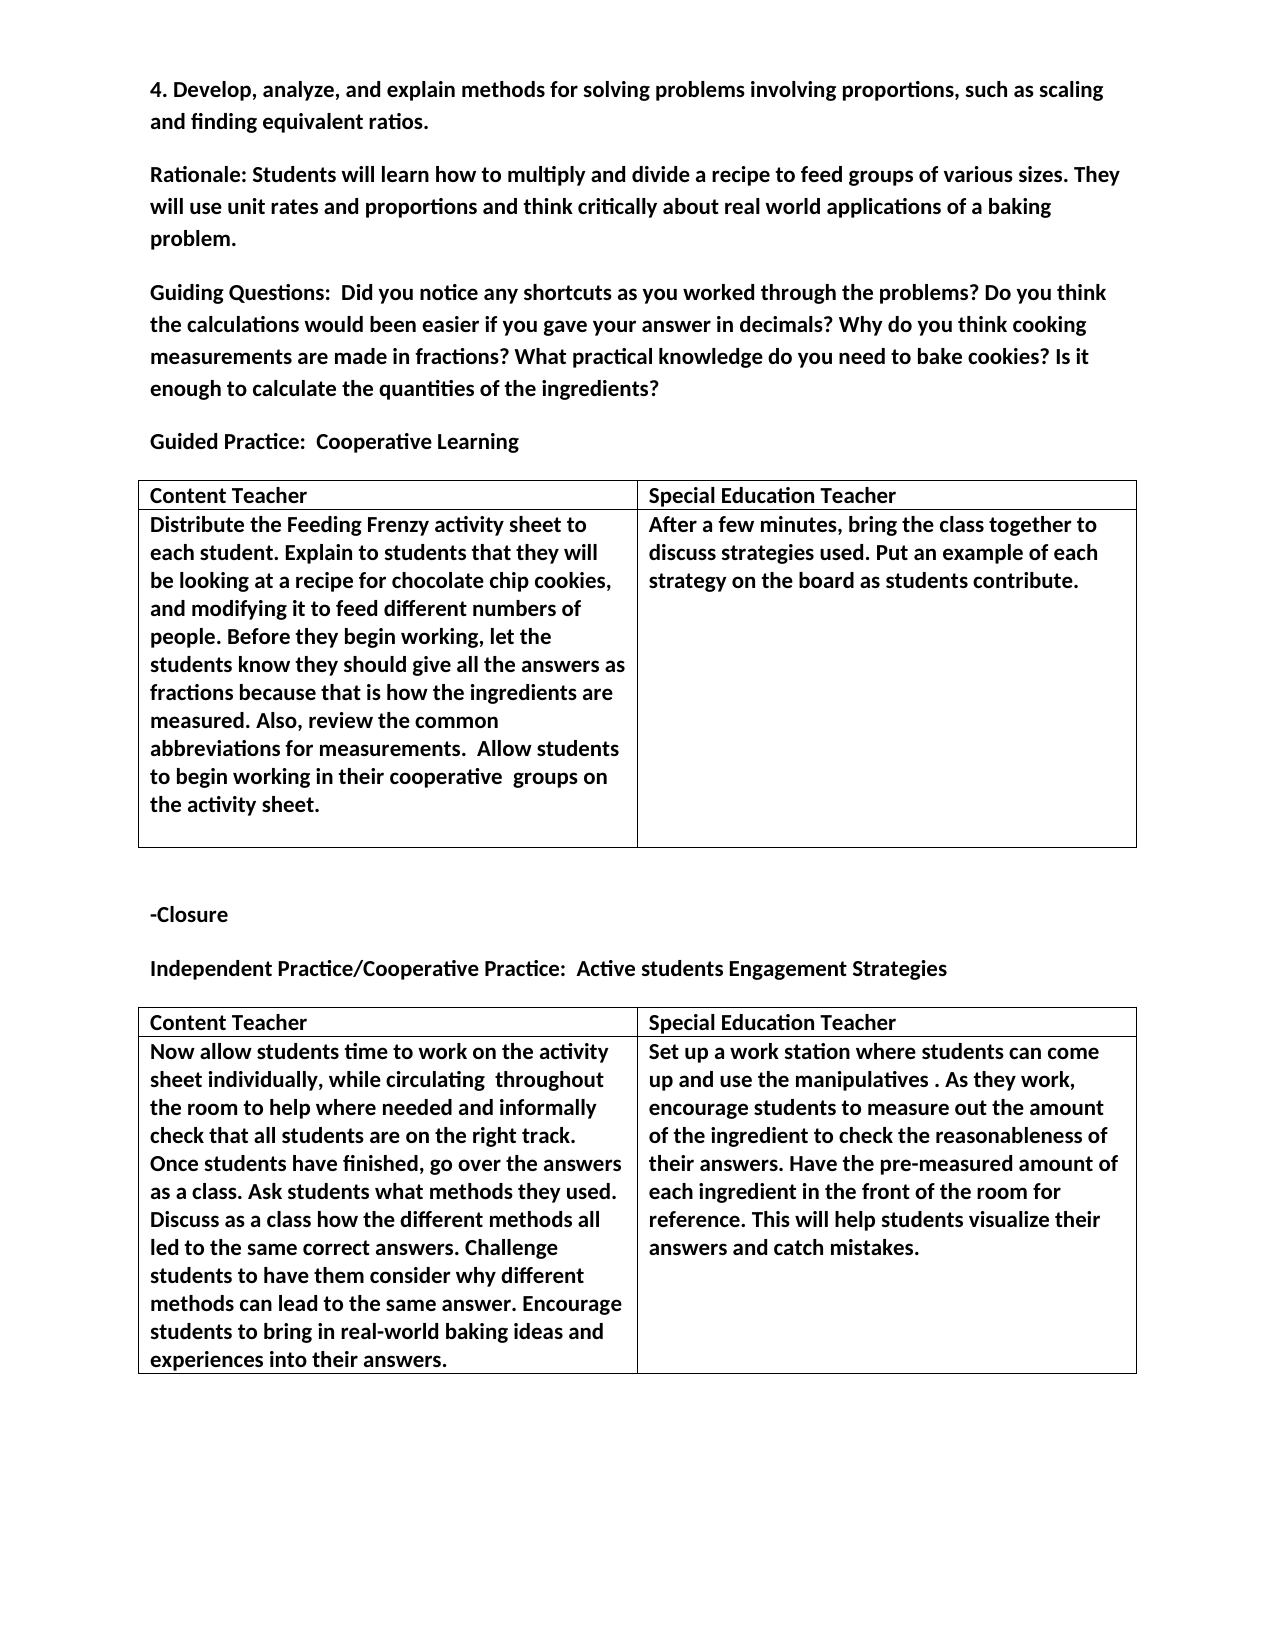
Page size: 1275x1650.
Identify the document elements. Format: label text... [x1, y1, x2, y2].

text Independent Practice/Cooperative Practice: Active students Engagement Strategies [150, 954, 1125, 982]
table_header Content Teacher [139, 1008, 637, 1036]
text Rationale: Students will learn how to multiply and divide a recipe to feed groups of various sizes. They will use unit rates and proportions and think critically about real world applications of a baking problem. [150, 160, 1125, 253]
text Guiding Questions: Did you notice any shortcuts as you worked through the problems? Do you think the calculations would been easier if you gave your answer in decimals? Why do you think cooking measurements are made in fractions? What practical knowledge do you need to bake cookies? Is it enough to calculate the quantities of the ingredients? [150, 278, 1125, 402]
text 4. Develop, analyze, and explain methods for solving problems involving proportions, such as scaling and finding equivalent ratios. [150, 75, 1125, 135]
table_cell Set up a work station where students can come up and use the manipulatives . As they work, encourage students to measure out the amount of the ingredient to check the reasonableness of their answers. Have the pre-measured amount of each ingredient in the front of the room for reference. This will help students visualize their answers and catch mistakes. [638, 1037, 1136, 1373]
table_cell Now allow students time to work on the activity sheet individually, while circulating throughout the room to help where needed and informally check that all students are on the right track. Once students have finished, go over the answers as a class. Ask students what methods they used. Discuss as a class how the different methods all led to the same correct answers. Challenge students to have them consider why different methods can lead to the same answer. Encourage students to bring in real-world baking ideas and experiences into their answers. [139, 1037, 637, 1373]
text -Closure [150, 901, 1125, 929]
text Guided Practice: Cooperative Learning [150, 427, 1125, 455]
table_cell After a few minutes, bring the class together to discuss strategies used. Put an example of each strategy on the board as students contribute. [638, 510, 1136, 847]
table_cell Distribute the Feeding Frenzy activity sheet to each student. Explain to students that they will be looking at a recipe for chocolate chip cookies, and modifying it to feed different numbers of people. Before they begin working, let the students know they should give all the answers as fractions because that is how the ingredients are measured. Also, review the common abbreviations for measurements. Allow students to begin working in their cooperative groups on the activity sheet. [139, 510, 637, 847]
table_header Special Education Teacher [638, 481, 1136, 509]
table_header Special Education Teacher [638, 1008, 1136, 1036]
table_header Content Teacher [139, 481, 637, 509]
